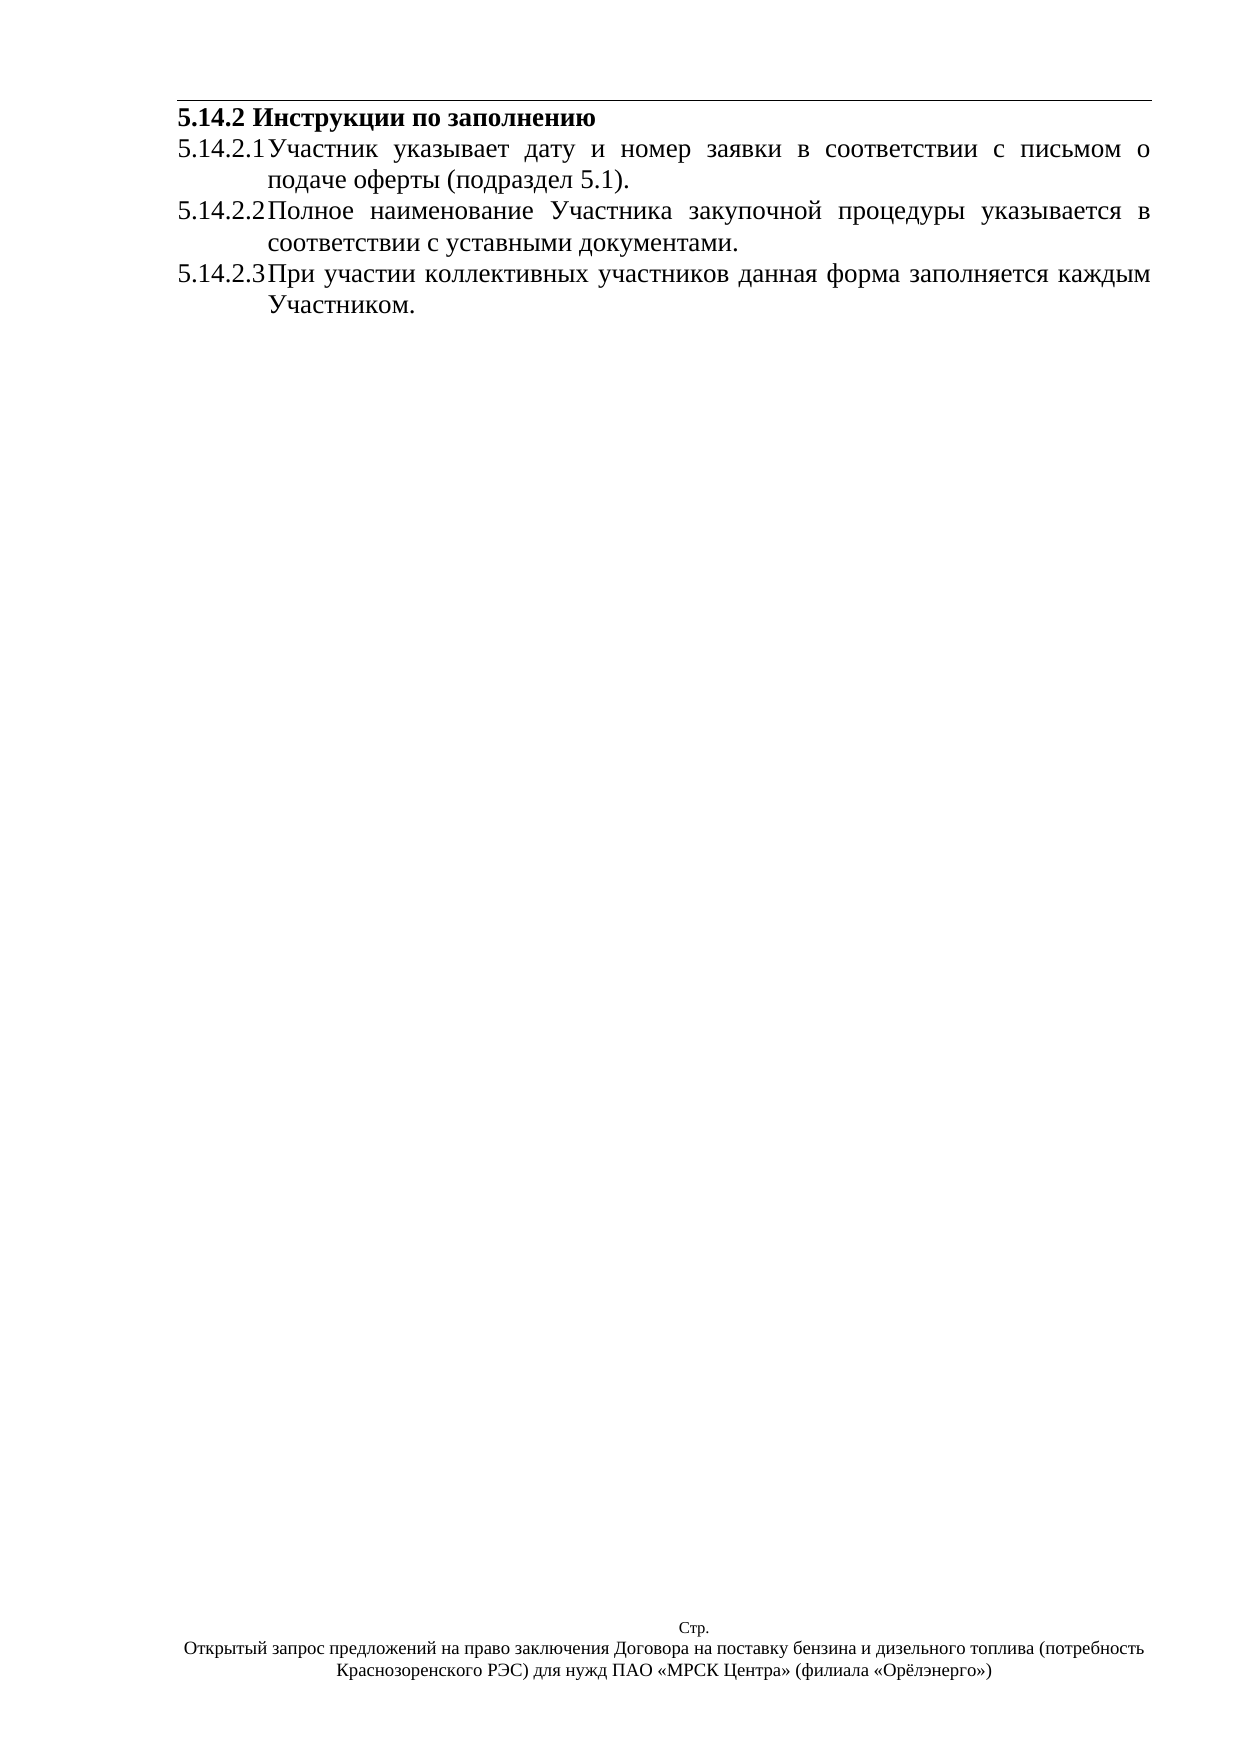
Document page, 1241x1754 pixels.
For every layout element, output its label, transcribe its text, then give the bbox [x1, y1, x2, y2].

list Полное наименование Участника закупочной процедуры указывается в соответствии с уставными документами. [177, 194, 1152, 257]
list При участии коллективных участников данная форма заполняется каждым Участником. [177, 257, 1152, 319]
subtitle Инструкции по заполнению [177, 101, 1152, 132]
list Участник указывает дату и номер заявки в соответствии с письмом о подаче оферты (подраздел 5.1). [177, 132, 1152, 194]
